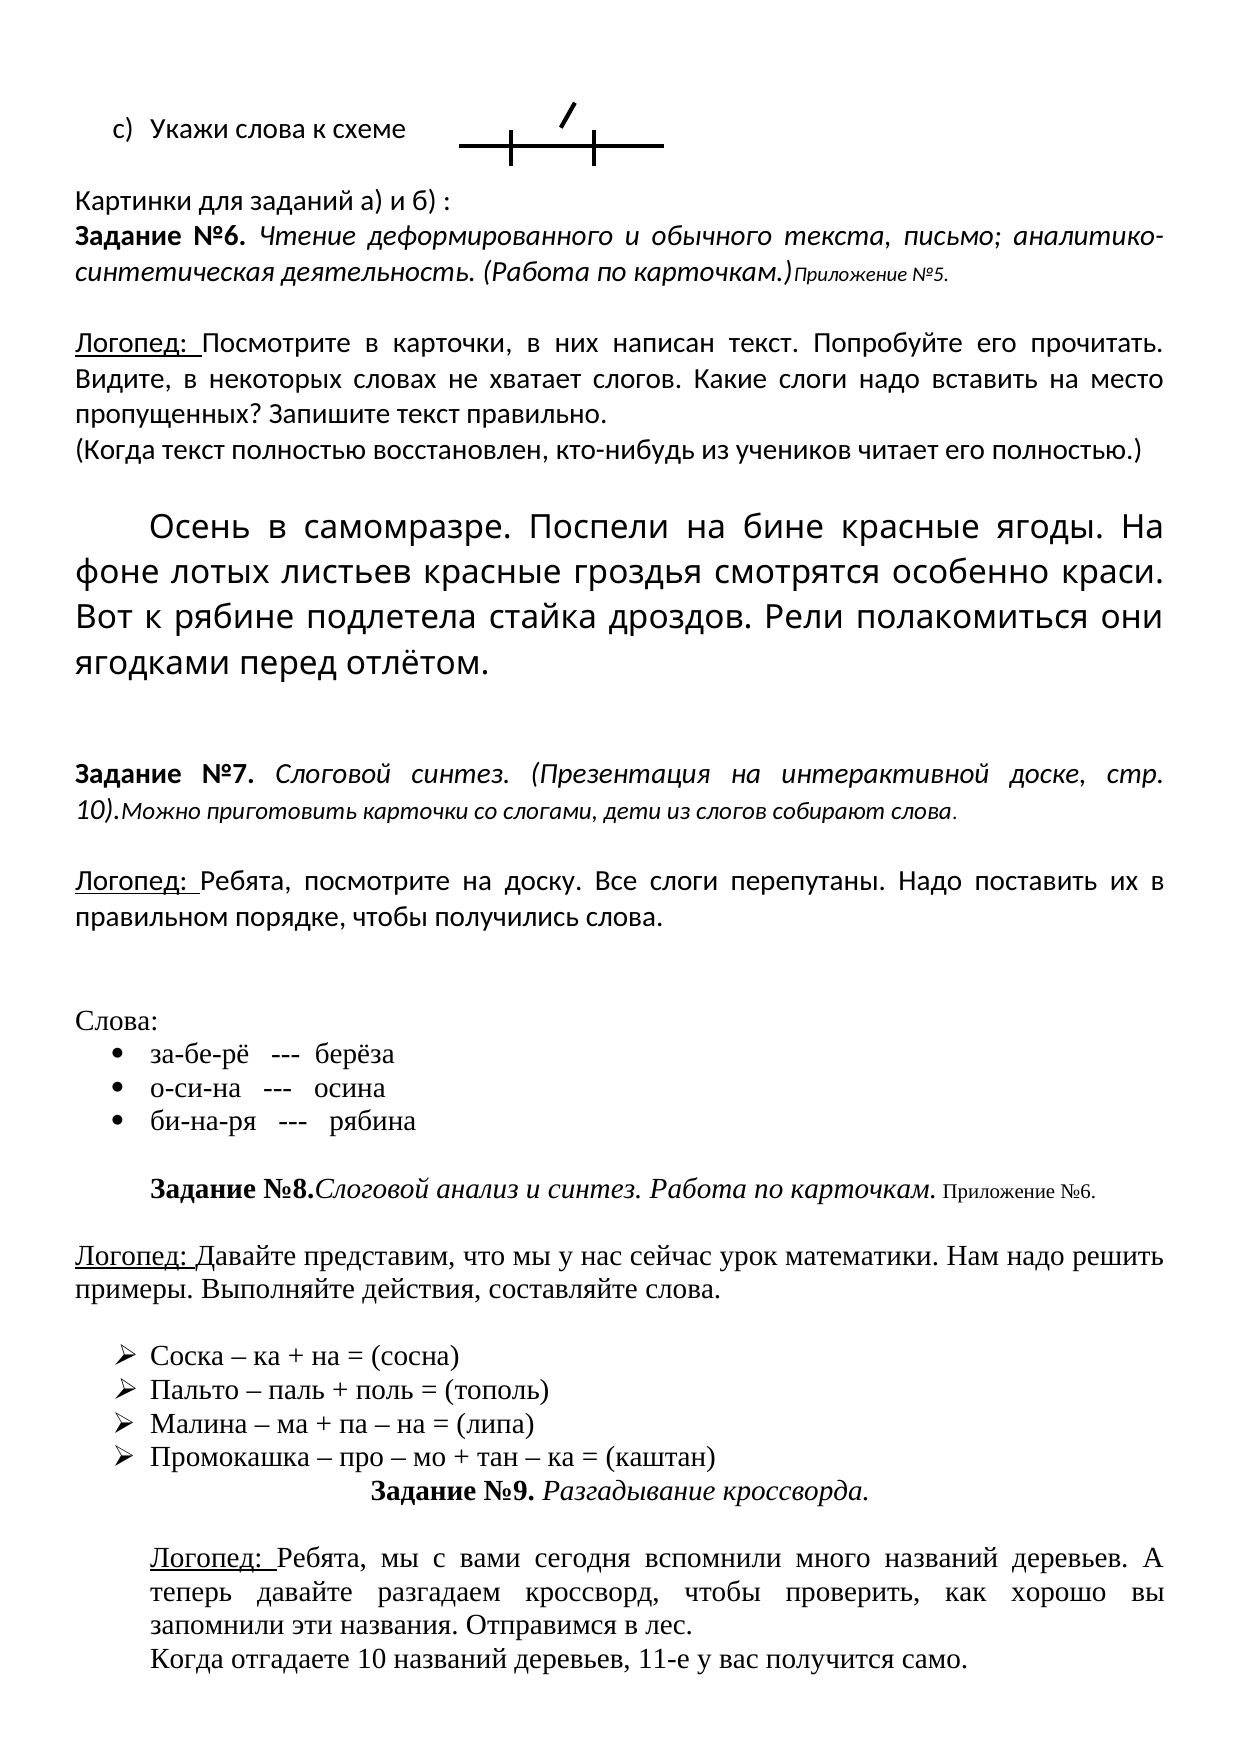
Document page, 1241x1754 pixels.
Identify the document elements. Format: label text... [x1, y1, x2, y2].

text Задание №9. Разгадывание кроссворда. [75, 1473, 1165, 1507]
text Когда отгадаете 10 названий деревьев, 11-е у вас получится само. [150, 1641, 1165, 1674]
list за-бе-рё --- берёза [112, 1036, 1165, 1070]
list Укажи слова к схеме [112, 111, 1165, 146]
list о-си-на --- осина [112, 1070, 1165, 1103]
text Картинки для заданий а) и б) : [75, 182, 1165, 217]
text Логопед: Ребята, мы с вами сегодня вспомнили много названий деревьев. А теперь давайте разгадаем кроссворд, чтобы проверить, как хорошо вы запомнили эти названия. Отправимся в лес. [150, 1540, 1165, 1641]
list Малина – ма + па – на = (липа) [112, 1406, 1165, 1439]
text Задание №8.Слоговой анализ и синтез. Работа по карточкам. Приложение №6. [150, 1171, 1165, 1204]
list Соска – ка + на = (сосна) [112, 1338, 1165, 1372]
list би-на-ря --- рябина [112, 1103, 1165, 1137]
text Логопед: Ребята, посмотрите на доску. Все слоги перепутаны. Надо поставить их в правильном порядке, чтобы получились слова. [75, 862, 1165, 933]
text Слова: [75, 1003, 1165, 1036]
text Логопед: Посмотрите в карточки, в них написан текст. Попробуйте его прочитать. Видите, в некоторых словах не хватает слогов. Какие слоги надо вставить на место пропущенных? Запишите текст правильно. [75, 324, 1165, 431]
list Пальто – паль + поль = (тополь) [112, 1372, 1165, 1406]
text Осень в самомразре. Поспели на бине красные ягоды. На фоне лотых листьев красные гроздья смотрятся особенно краси. Вот к рябине подлетела стайка дроздов. Рели полакомиться они ягодками перед отлётом. [75, 502, 1165, 684]
text Логопед: Давайте представим, что мы у нас сейчас урок математики. Нам надо решить примеры. Выполняйте действия, составляйте слова. [75, 1238, 1165, 1305]
text (Когда текст полностью восстановлен, кто-нибудь из учеников читает его полностью.) [75, 431, 1165, 467]
text Задание №7. Слоговой синтез. (Презентация на интерактивной доске, стр. 10).Можно приготовить карточки со слогами, дети из слогов собирают слова. [75, 755, 1165, 827]
list Промокашка – про – мо + тан – ка = (каштан) [112, 1439, 1165, 1473]
text Задание №6. Чтение деформированного и обычного текста, письмо; аналитико-синтетическая деятельность. (Работа по карточкам.)Приложение №5. [75, 217, 1165, 289]
